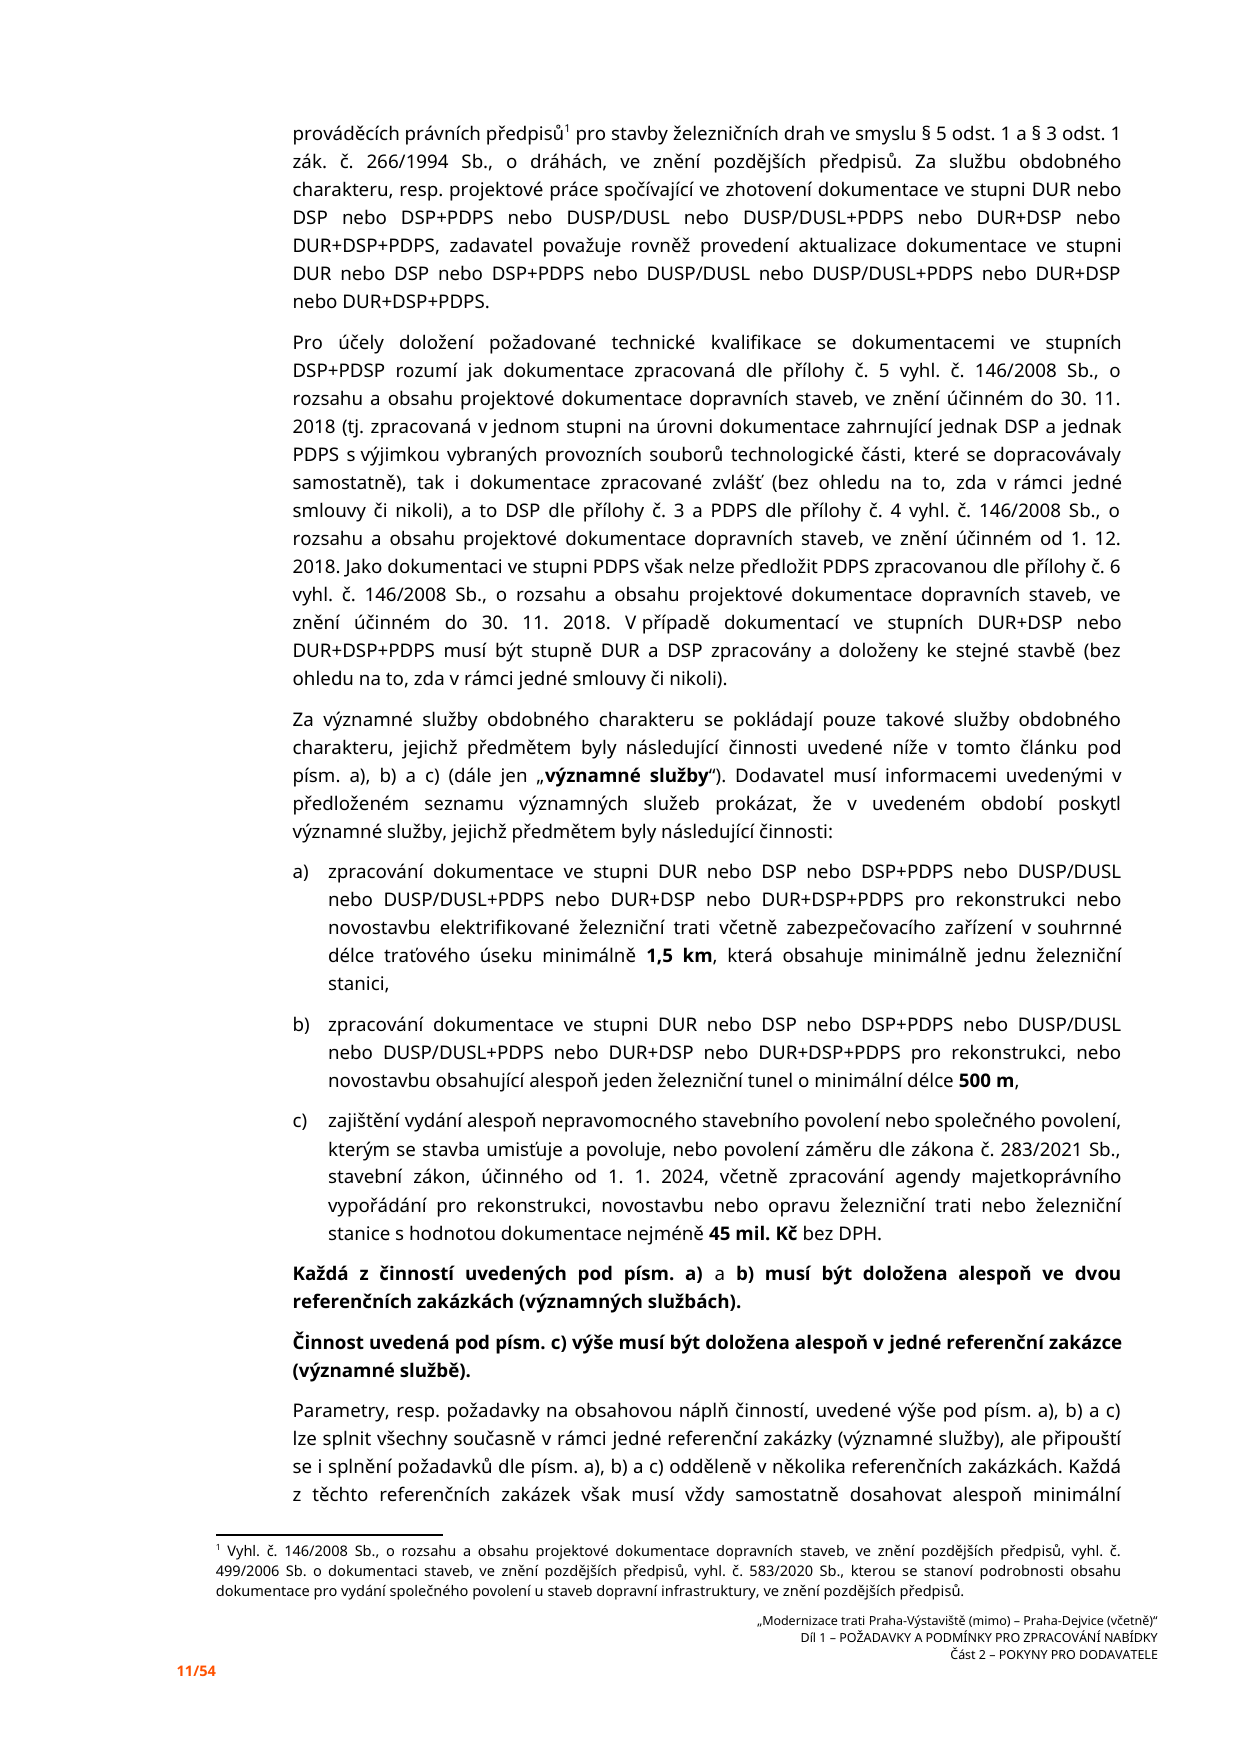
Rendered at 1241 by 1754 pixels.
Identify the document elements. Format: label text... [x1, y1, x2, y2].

list zpracování dokumentace ve stupni DUR nebo DSP nebo DSP+PDPS nebo DUSP/DUSL nebo DUSP/DUSL+PDPS nebo DUR+DSP nebo DUR+DSP+PDPS pro rekonstrukci, nebo novostavbu obsahující alespoň jeden železniční tunel o minimální délce 500 m, [292, 1011, 1122, 1093]
text Každá z činností uvedených pod písm. a) a b) musí být doložena alespoň ve dvou referenčních zakázkách (významných službách). [292, 1260, 1122, 1314]
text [292, 1397, 1122, 1507]
text Za významné služby obdobného charakteru se pokládají pouze takové služby obdobného charakteru, jejichž předmětem byly následující činnosti uvedené níže v tomto článku pod písm. a), b) a c) (dále jen „významné služby“). Dodavatel musí informacemi uvedenými v předloženém seznamu významných služeb prokázat, že v uvedeném období poskytl významné služby, jejichž předmětem byly následující činnosti: [292, 706, 1122, 844]
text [292, 121, 1122, 314]
text Pro účely doložení požadované technické kvalifikace se dokumentacemi ve stupních DSP+PDSP rozumí jak dokumentace zpracovaná dle přílohy č. 5 vyhl. č. 146/2008 Sb., o rozsahu a obsahu projektové dokumentace dopravních staveb, ve znění účinném do 30. 11. 2018 (tj. zpracovaná v jednom stupni na úrovni dokumentace zahrnující jednak DSP a jednak PDPS s výjimkou vybraných provozních souborů technologické části, které se dopracovávaly samostatně), tak i dokumentace zpracované zvlášť (bez ohledu na to, zda v rámci jedné smlouvy či nikoli), a to DSP dle přílohy č. 3 a PDPS dle přílohy č. 4 vyhl. č. 146/2008 Sb., o rozsahu a obsahu projektové dokumentace dopravních staveb, ve znění účinném od 1. 12. 2018. Jako dokumentaci ve stupni PDPS však nelze předložit PDPS zpracovanou dle přílohy č. 6 vyhl. č. 146/2008 Sb., o rozsahu a obsahu projektové dokumentace dopravních staveb, ve znění účinném do 30. 11. 2018. V případě dokumentací ve stupních DUR+DSP nebo DUR+DSP+PDPS musí být stupně DUR a DSP zpracovány a doloženy ke stejné stavbě (bez ohledu na to, zda v rámci jedné smlouvy či nikoli). [292, 329, 1122, 691]
list zpracování dokumentace ve stupni DUR nebo DSP nebo DSP+PDPS nebo DUSP/DUSL nebo DUSP/DUSL+PDPS nebo DUR+DSP nebo DUR+DSP+PDPS pro rekonstrukci nebo novostavbu elektrifikované železniční trati včetně zabezpečovacího zařízení v souhrnné délce traťového úseku minimálně 1,5 km, která obsahuje minimálně jednu železniční stanici, [292, 859, 1122, 996]
text Činnost uvedená pod písm. c) výše musí být doložena alespoň v jedné referenční zakázce (významné službě). [292, 1329, 1122, 1382]
list zajištění vydání alespoň nepravomocného stavebního povolení nebo společného povolení, kterým se stavba umisťuje a povoluje, nebo povolení záměru dle zákona č. 283/2021 Sb., stavební zákon, účinného od 1. 1. 2024, včetně zpracování agendy majetkoprávního vypořádání pro rekonstrukci, novostavbu nebo opravu železniční trati nebo železniční stanice s hodnotou dokumentace nejméně 45 mil. Kč bez DPH. [292, 1108, 1122, 1245]
